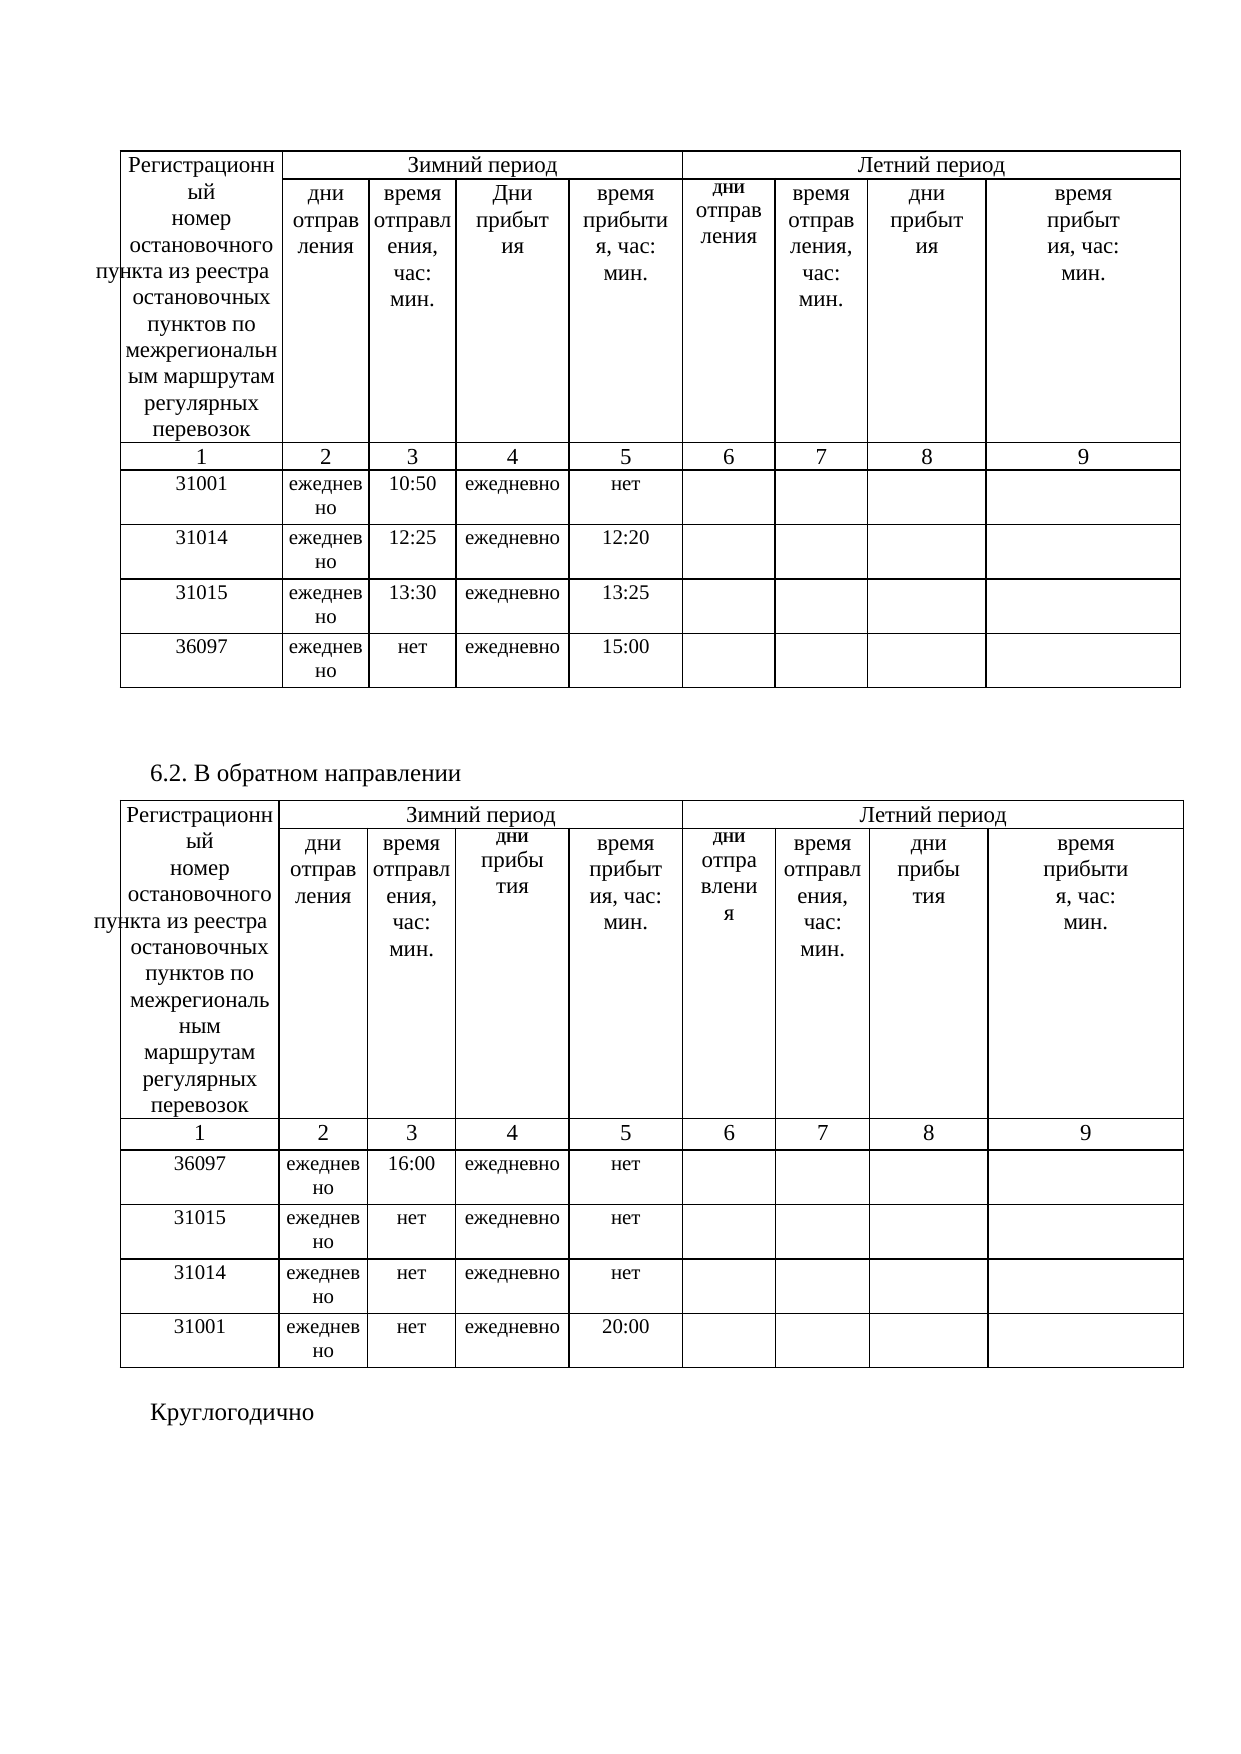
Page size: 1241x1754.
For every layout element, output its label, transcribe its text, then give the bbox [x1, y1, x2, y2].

table_cell 12:25 [370, 525, 455, 578]
table_cell время прибыти я, час: мин. [570, 180, 682, 441]
table_cell 7 [776, 443, 867, 469]
table_cell ежедневно [283, 525, 368, 578]
table_cell нет [368, 1205, 455, 1258]
table_cell [683, 471, 774, 524]
table_cell ежедневно [456, 1314, 568, 1367]
table_cell дни отправ ления [283, 180, 368, 441]
table_cell время отправл ения, час: мин. [776, 829, 869, 1117]
table_cell ежедневно [280, 1260, 367, 1312]
table_cell 7 [776, 1119, 869, 1149]
table_cell 31001 [121, 1314, 278, 1367]
table_cell ежедневно [457, 471, 568, 524]
table_cell ежедневно [280, 1314, 367, 1367]
table_cell ежедневно [457, 634, 568, 687]
table_cell 31014 [121, 1260, 278, 1312]
table_cell 2 [283, 443, 368, 469]
text Круглогодично [150, 1397, 1090, 1426]
table_cell [868, 471, 985, 524]
table_header Зимний период [283, 152, 682, 178]
table_header Регистрационный номер остановочного пункта из реестра остановочных пунктов по межрегиональным маршрутам регулярных перевозок [121, 152, 282, 441]
table_cell [776, 1260, 869, 1312]
table_cell 4 [457, 443, 568, 469]
table_cell нет [368, 1260, 455, 1312]
table_cell нет [570, 1205, 682, 1258]
table_cell [989, 1260, 1183, 1312]
table_cell ежедневно [283, 580, 368, 632]
table_cell [989, 1205, 1183, 1258]
text 6.2. В обратном направлении [150, 758, 1090, 787]
table_cell ежедневно [456, 1205, 568, 1258]
table_cell 3 [370, 443, 455, 469]
table_cell [776, 580, 867, 632]
table_cell [776, 1205, 869, 1258]
table_cell 36097 [121, 634, 282, 687]
table_cell 36097 [121, 1151, 278, 1204]
table_cell 6 [683, 443, 774, 469]
table_cell 5 [570, 1119, 682, 1149]
table_cell ежедневно [283, 634, 368, 687]
table_cell ДНИ прибы тия [456, 829, 568, 1117]
table_header Летний период [683, 152, 1180, 178]
table_cell 13:25 [570, 580, 682, 632]
table_cell ежедневно [456, 1151, 568, 1204]
table_cell 31014 [121, 525, 282, 578]
table_cell ежедневно [280, 1205, 367, 1258]
table_cell 9 [987, 443, 1180, 469]
table_cell 16:00 [368, 1151, 455, 1204]
table_cell [683, 1314, 775, 1367]
table_cell 9 [989, 1119, 1183, 1149]
table_cell [870, 1151, 987, 1204]
table_cell [683, 1151, 775, 1204]
table_cell [989, 1151, 1183, 1204]
table_cell [987, 525, 1180, 578]
table_cell Дни прибыт ия [457, 180, 568, 441]
table_cell нет [570, 471, 682, 524]
table_cell 8 [868, 443, 985, 469]
table_cell ежедневно [457, 525, 568, 578]
table_cell нет [570, 1260, 682, 1312]
table_cell 5 [570, 443, 682, 469]
table_cell время отправл ения, час: мин. [370, 180, 455, 441]
table_cell [868, 634, 985, 687]
table_cell [683, 580, 774, 632]
table_cell 31015 [121, 1205, 278, 1258]
table_cell 20:00 [570, 1314, 682, 1367]
table_cell ежедневно [280, 1151, 367, 1204]
table_cell 6 [683, 1119, 775, 1149]
table_cell ежедневно [283, 471, 368, 524]
table_cell 12:20 [570, 525, 682, 578]
table_cell 4 [456, 1119, 568, 1149]
table_cell [683, 634, 774, 687]
table_cell [683, 525, 774, 578]
table_cell [868, 525, 985, 578]
table_header Зимний период [280, 801, 682, 828]
table_cell дни прибы тия [870, 829, 987, 1117]
table_cell 1 [121, 443, 282, 469]
table_cell дни отправ ления [280, 829, 367, 1117]
table_cell [870, 1260, 987, 1312]
table_header Регистрационный номер остановочного пункта из реестра остановочных пунктов по межрегиональным маршрутам регулярных перевозок [121, 801, 278, 1117]
table_cell время прибыт ия, час: мин. [987, 180, 1180, 441]
table_cell [870, 1314, 987, 1367]
table_cell [776, 1151, 869, 1204]
table_cell дни прибыт ия [868, 180, 985, 441]
table_cell [989, 1314, 1183, 1367]
table_cell 13:30 [370, 580, 455, 632]
table_cell 31015 [121, 580, 282, 632]
table_cell время прибыти я, час: мин. [989, 829, 1183, 1117]
table_cell 31001 [121, 471, 282, 524]
table_cell ДНИ отправ ления [683, 180, 774, 441]
table_cell 10:50 [370, 471, 455, 524]
table_cell [987, 471, 1180, 524]
table_cell время отправ ления, час: мин. [776, 180, 867, 441]
table_cell [868, 580, 985, 632]
table_cell 2 [280, 1119, 367, 1149]
table_cell нет [570, 1151, 682, 1204]
table_cell нет [370, 634, 455, 687]
table_cell [987, 580, 1180, 632]
table_cell 15:00 [570, 634, 682, 687]
table_cell 3 [368, 1119, 455, 1149]
table_cell [776, 471, 867, 524]
table_cell 1 [121, 1119, 278, 1149]
table_cell ДНИ отпра влени я [683, 829, 775, 1117]
table_cell [776, 1314, 869, 1367]
table_cell [870, 1205, 987, 1258]
table_cell время отправл ения, час: мин. [368, 829, 455, 1117]
table_cell ежедневно [456, 1260, 568, 1312]
table_cell время прибыт ия, час: мин. [570, 829, 682, 1117]
table_cell [776, 525, 867, 578]
table_cell [683, 1260, 775, 1312]
table_cell ежедневно [457, 580, 568, 632]
table_header Летний период [683, 801, 1183, 828]
table_cell [776, 634, 867, 687]
table_cell 8 [870, 1119, 987, 1149]
table_cell нет [368, 1314, 455, 1367]
table_cell [987, 634, 1180, 687]
table_cell [683, 1205, 775, 1258]
